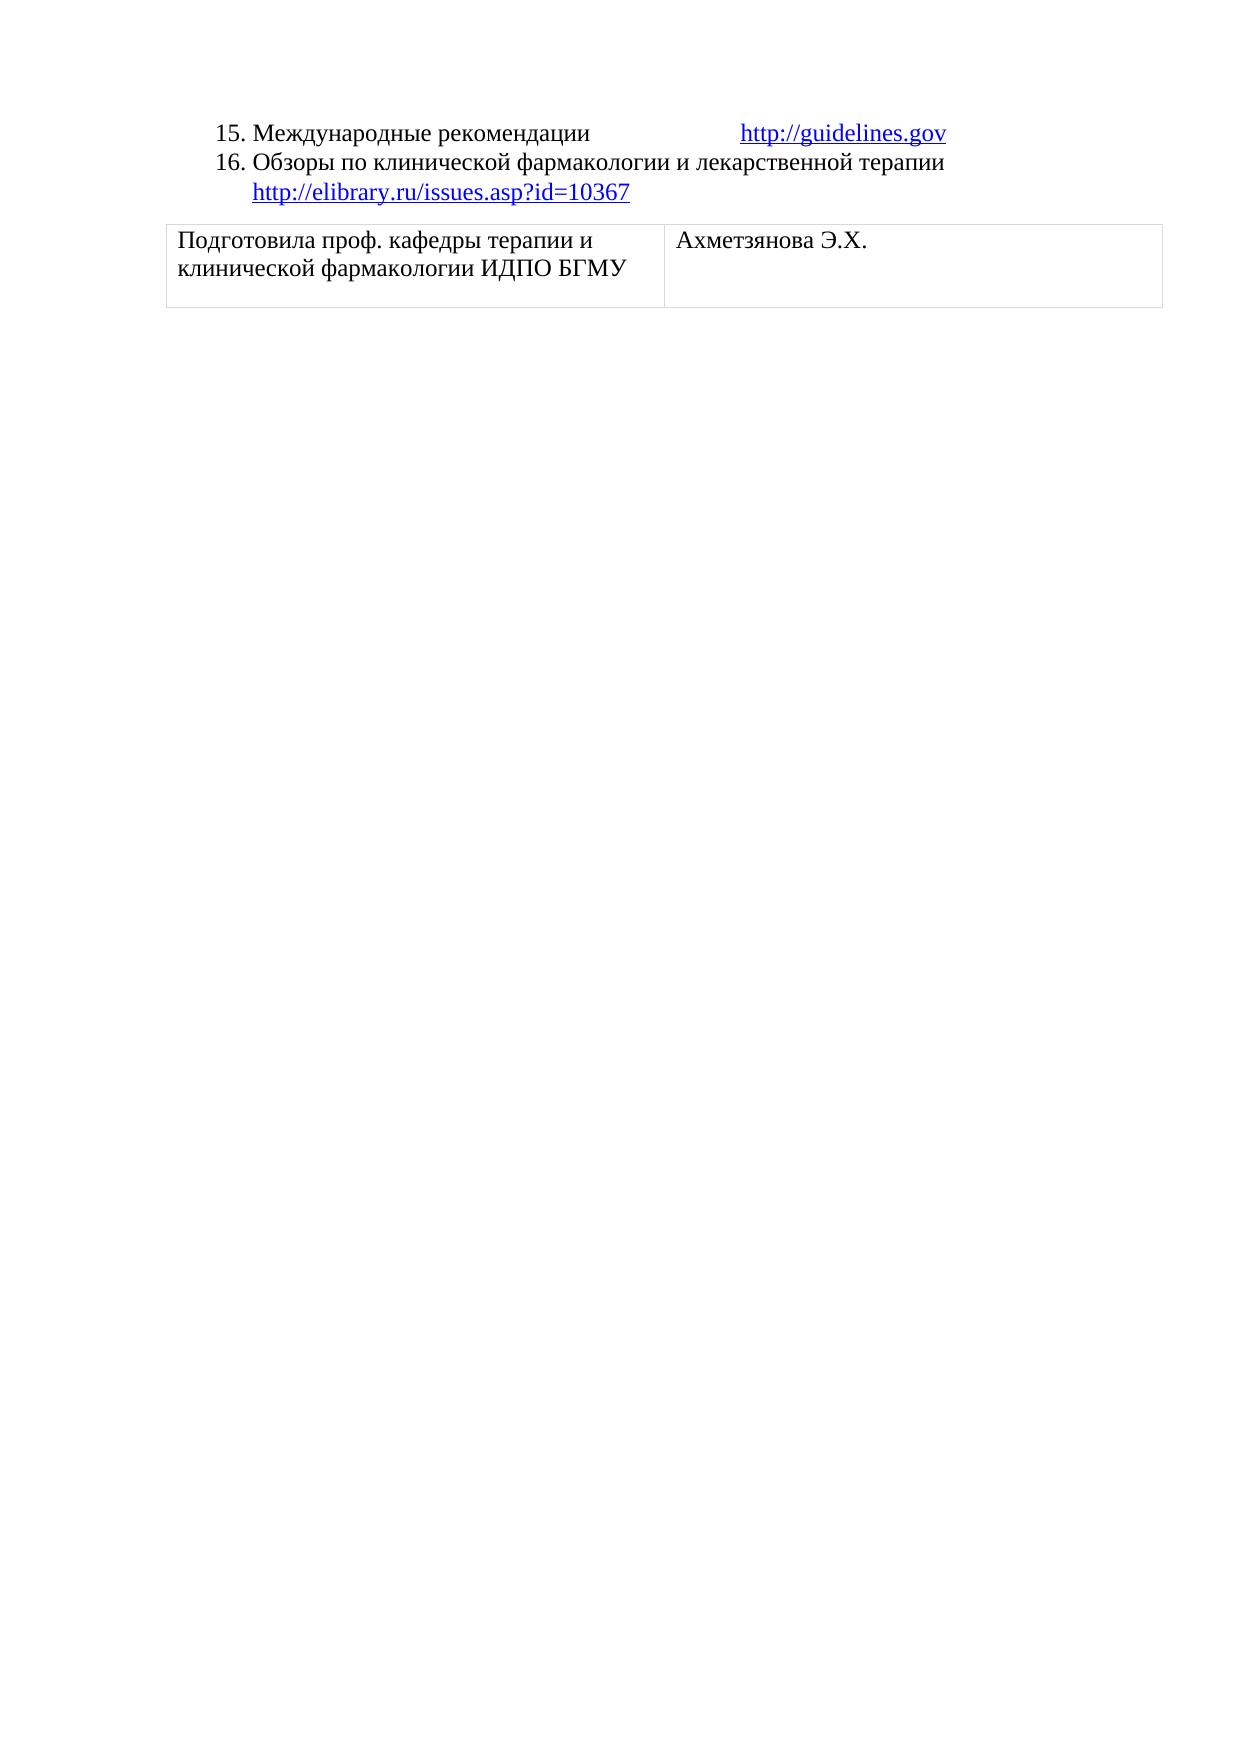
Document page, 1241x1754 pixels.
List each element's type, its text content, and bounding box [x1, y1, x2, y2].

table_header Подготовила проф. кафедры терапии и клинической фармакологии ИДПО БГМУ [167, 225, 664, 307]
list Обзоры по клинической фармакологии и лекарственной терапии http://elibrary.ru/issues.asp?id=10367 [215, 147, 1152, 206]
table_header Ахметзянова Э.Х. [665, 225, 1162, 307]
list Международные рекомендации http://guidelines.gov [215, 118, 1152, 147]
